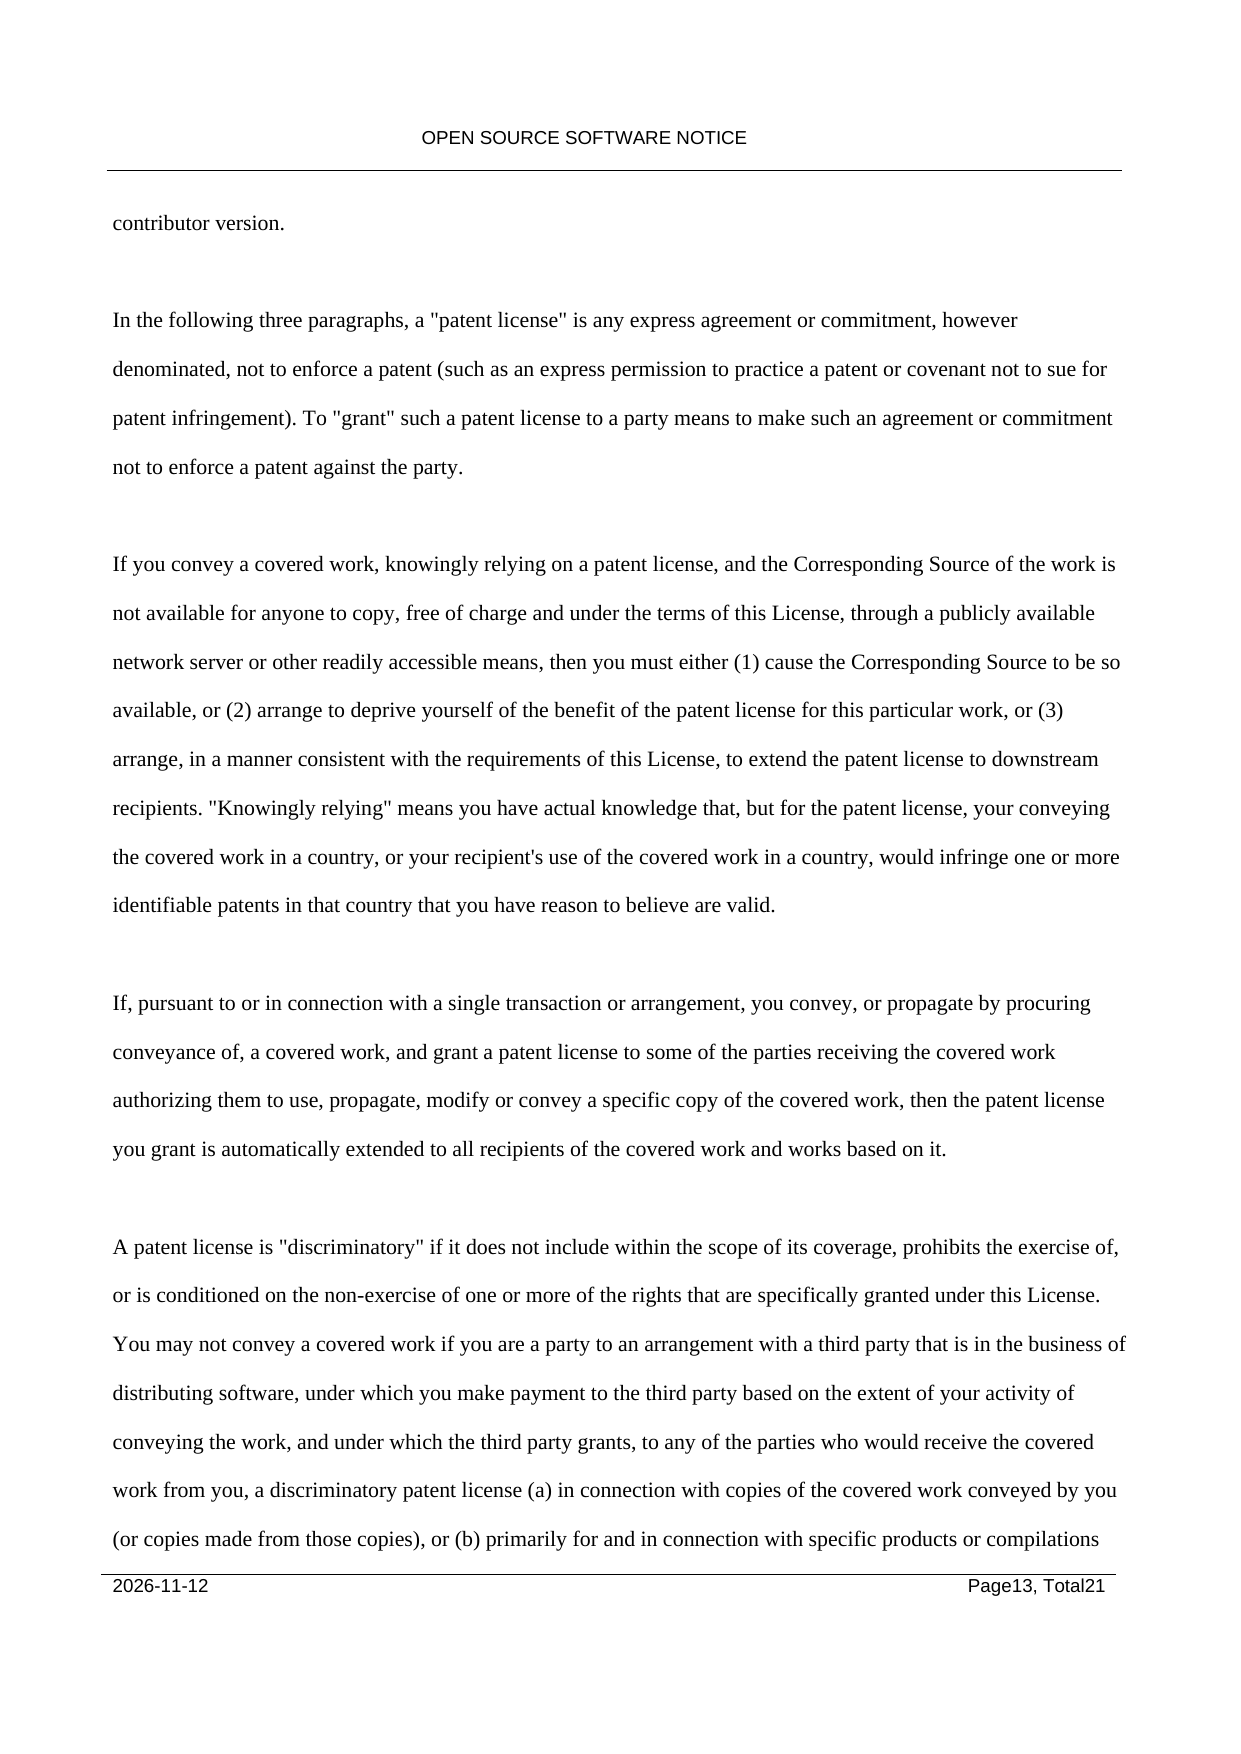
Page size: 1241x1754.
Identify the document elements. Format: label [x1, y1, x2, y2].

text [112, 206, 1128, 1555]
